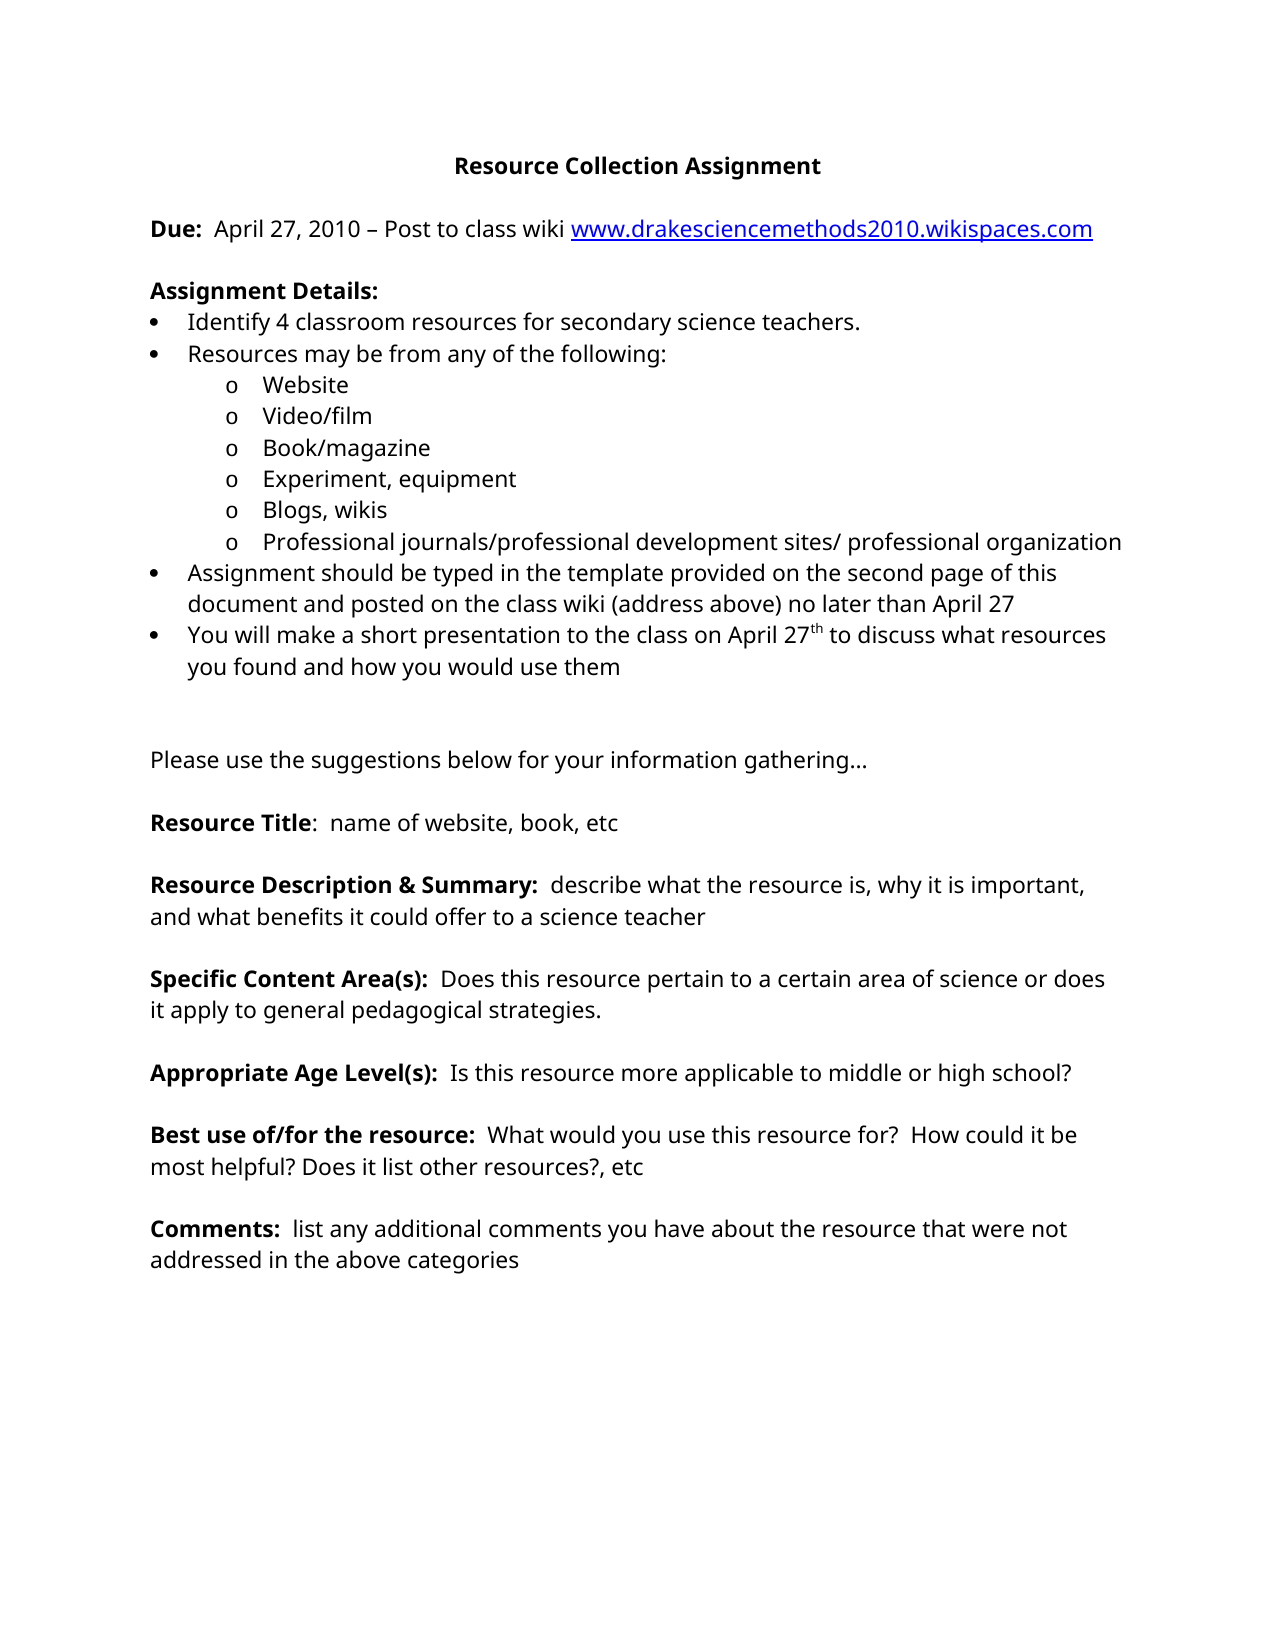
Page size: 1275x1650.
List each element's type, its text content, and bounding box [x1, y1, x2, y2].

text Specific Content Area(s): Does this resource pertain to a certain area of science or does it apply to general pedagogical strategies. [150, 963, 1125, 1026]
list Professional journals/professional development sites/ professional organization [225, 526, 1125, 557]
text Resource Description & Summary: describe what the resource is, why it is important, and what benefits it could offer to a science teacher [150, 869, 1125, 932]
list Experiment, equipment [225, 463, 1125, 494]
text Best use of/for the resource: What would you use this resource for? How could it be most helpful? Does it list other resources?, etc [150, 1119, 1125, 1182]
text Appropriate Age Level(s): Is this resource more applicable to middle or high school? [150, 1057, 1125, 1088]
list Identify 4 classroom resources for secondary science teachers. [150, 306, 1125, 337]
text Assignment Details: [150, 275, 1125, 306]
list Blogs, wikis [225, 494, 1125, 526]
list Book/magazine [225, 431, 1125, 463]
text Due: April 27, 2010 – Post to class wiki www.drakesciencemethods2010.wikispaces.com [150, 212, 1125, 244]
list Resources may be from any of the following: [150, 337, 1125, 369]
text Resource Title: name of website, book, etc [150, 807, 1125, 838]
text Comments: list any additional comments you have about the resource that were not addressed in the above categories [150, 1213, 1125, 1276]
text Please use the suggestions below for your information gathering… [150, 744, 1125, 776]
list You will make a short presentation to the class on April 27th to discuss what resources you found and how you would use them [150, 619, 1125, 682]
text Resource Collection Assignment [150, 150, 1125, 181]
list Website [225, 369, 1125, 400]
list Assignment should be typed in the template provided on the second page of this document and posted on the class wiki (address above) no later than April 27 [150, 557, 1125, 619]
list Video/film [225, 400, 1125, 431]
